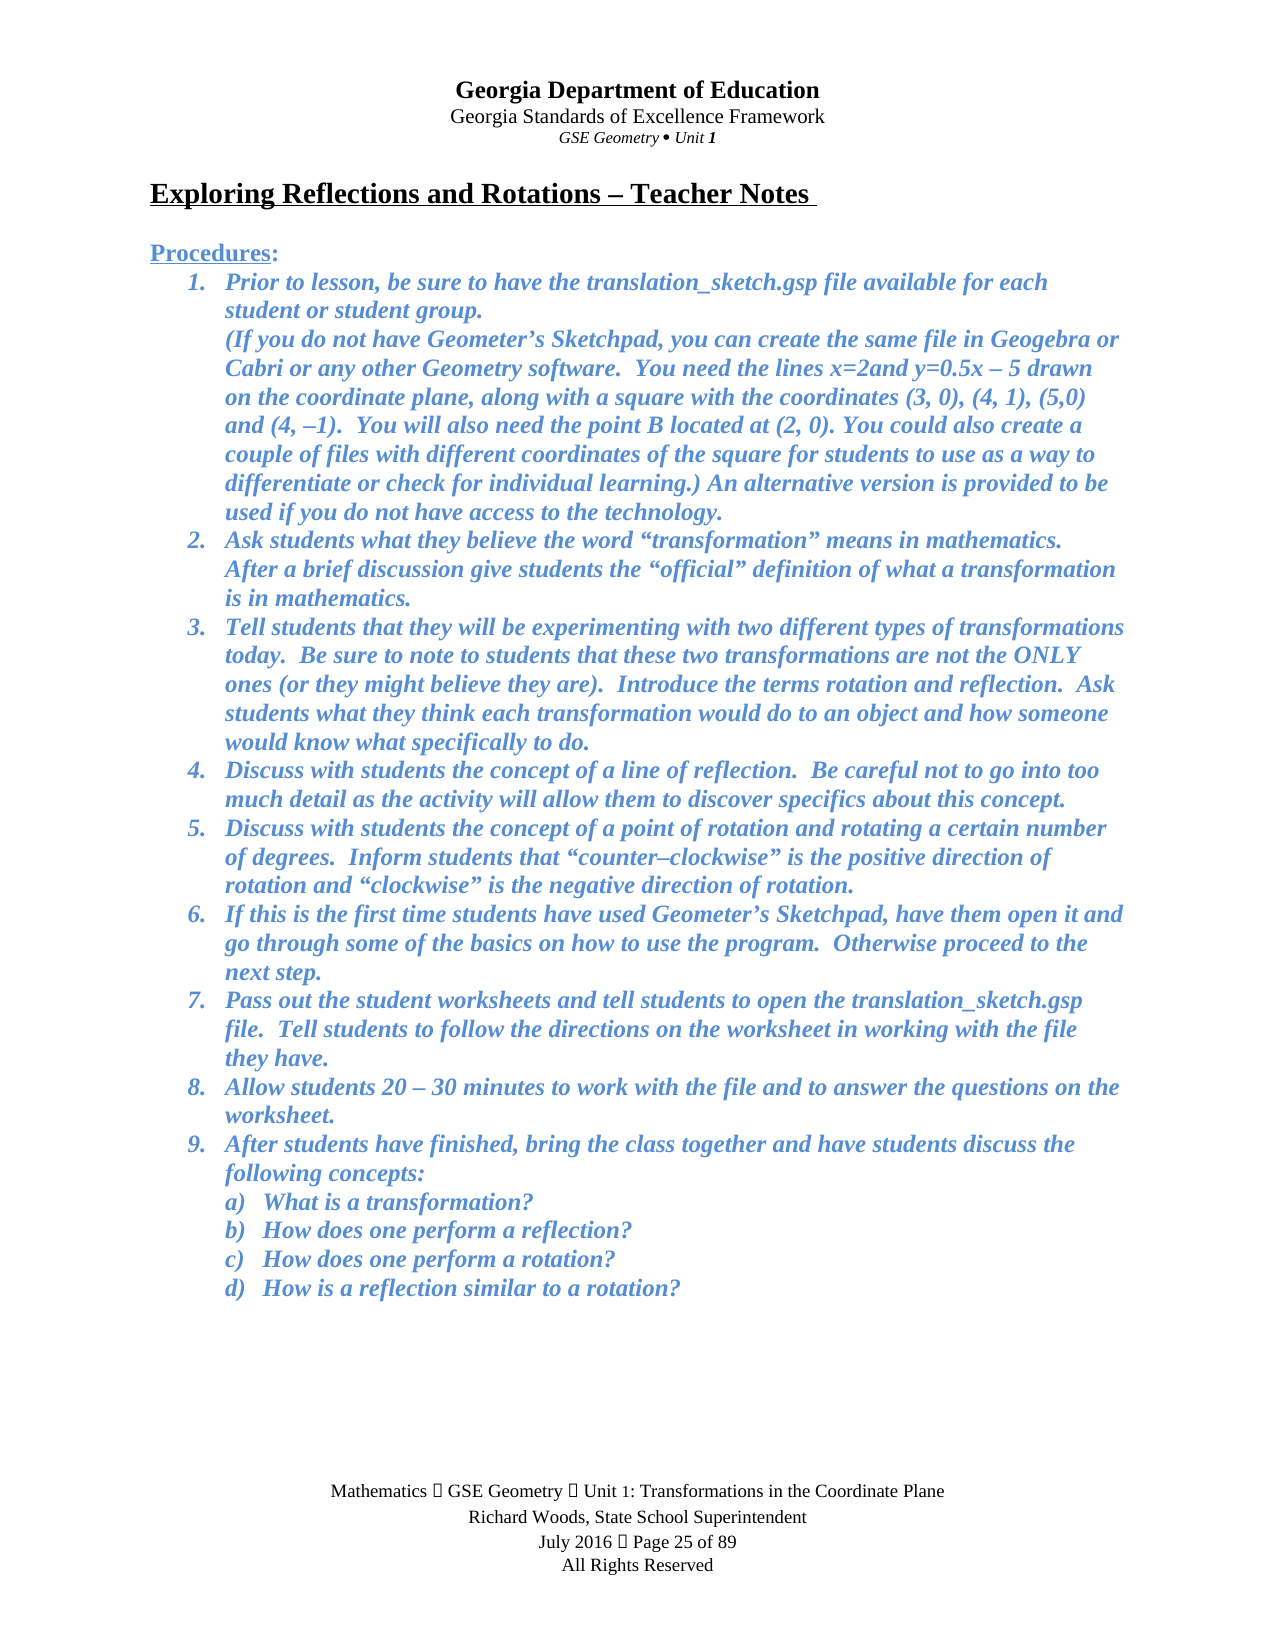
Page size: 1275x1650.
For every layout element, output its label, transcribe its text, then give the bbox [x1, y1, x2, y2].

list Tell students that they will be experimenting with two different types of transformations today. Be sure to note to students that these two transformations are not the ONLY ones (or they might believe they are). Introduce the terms rotation and reflection. Ask students what they think each transformation would do to an object and how someone would know what specifically to do. [187, 612, 1125, 756]
list If this is the first time students have used Geometer’s Sketchpad, have them open it and go through some of the basics on how to use the program. Otherwise proceed to the next step. [187, 899, 1125, 986]
list Allow students 20 – 30 minutes to work with the file and to answer the questions on the worksheet. [187, 1072, 1125, 1129]
text Exploring Reflections and Rotations – Teacher Notes [150, 176, 1125, 209]
list After students have finished, bring the class together and have students discuss the following concepts: [187, 1129, 1125, 1187]
list Discuss with students the concept of a line of reflection. Be careful not to go into too much detail as the activity will allow them to discover specifics about this concept. [187, 756, 1125, 813]
list Prior to lesson, be sure to have the translation_sketch.gsp file available for each student or student group. (If you do not have Geometer’s Sketchpad, you can create the same file in Geogebra or Cabri or any other Geometry software. You need the lines x=2and y=0.5x – 5 drawn on the coordinate plane, along with a square with the coordinates (3, 0), (4, 1), (5,0) and (4, –1). You will also need the point B located at (2, 0). You could also create a couple of files with different coordinates of the square for students to use as a way to differentiate or check for individual learning.) An alternative version is provided to be used if you do not have access to the technology. [187, 267, 1125, 526]
list Ask students what they believe the word “transformation” means in mathematics. After a brief discussion give students the “official” definition of what a transformation is in mathematics. [187, 526, 1125, 612]
list What is a transformation? [225, 1187, 1125, 1216]
list Discuss with students the concept of a point of rotation and rotating a certain number of degrees. Inform students that “counter–clockwise” is the positive direction of rotation and “clockwise” is the negative direction of rotation. [187, 813, 1125, 899]
list Pass out the student worksheets and tell students to open the translation_sketch.gsp file. Tell students to follow the directions on the worksheet in working with the file they have. [187, 986, 1125, 1072]
list How does one perform a rotation? [225, 1244, 1125, 1273]
list How does one perform a reflection? [225, 1216, 1125, 1244]
text Procedures: [150, 238, 1125, 267]
list How is a reflection similar to a rotation? [225, 1273, 1125, 1302]
